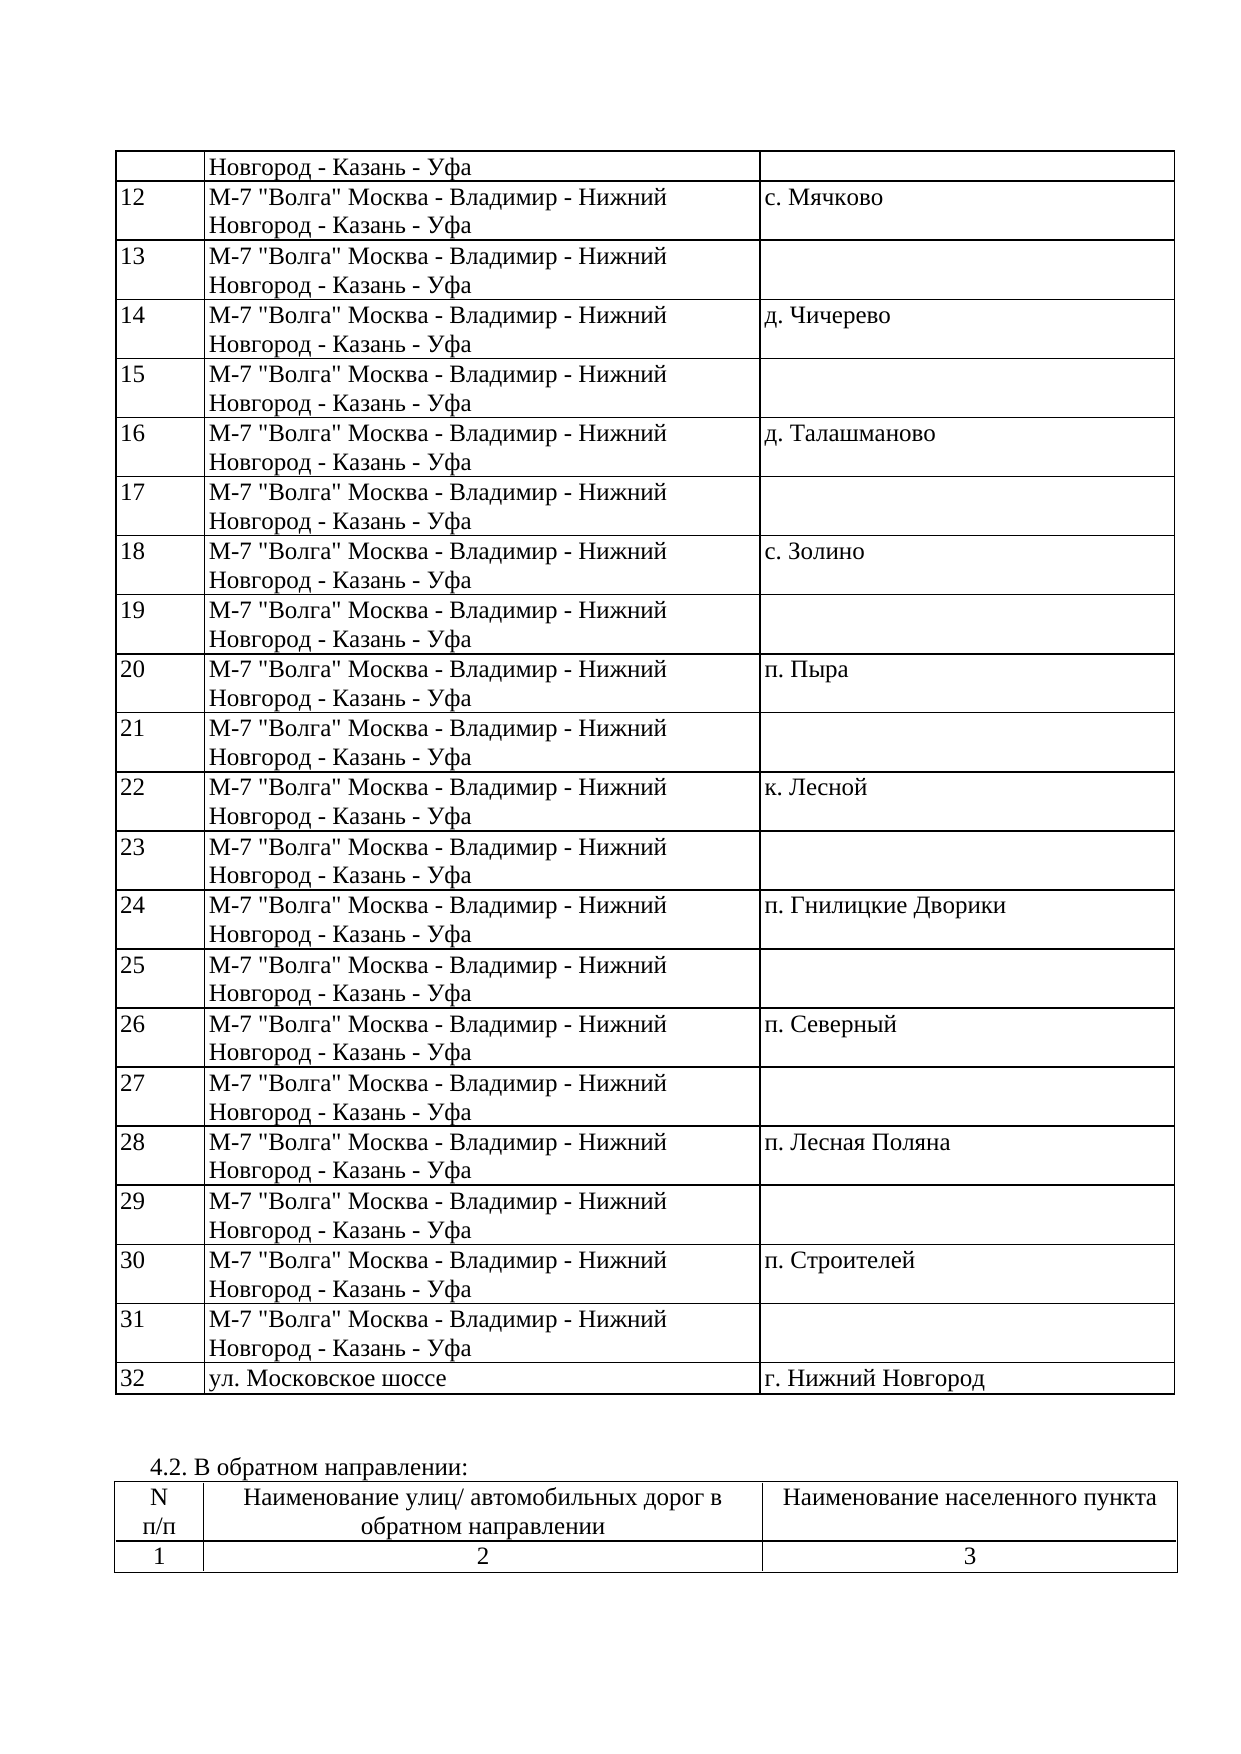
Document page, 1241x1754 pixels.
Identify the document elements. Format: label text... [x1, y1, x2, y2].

table_cell 20 [117, 655, 204, 712]
table_cell 15 [117, 359, 204, 417]
table_cell 14 [117, 300, 204, 357]
table_cell 2 [204, 1542, 762, 1571]
table_cell [761, 595, 1174, 653]
table_cell М-7 "Волга" Москва - Владимир - Нижний Новгород - Казань - Уфа [205, 655, 759, 712]
table_cell М-7 "Волга" Москва - Владимир - Нижний Новгород - Казань - Уфа [205, 595, 759, 653]
table_cell 21 [117, 713, 204, 771]
table_header Наименование улиц/ автомобильных дорог в обратном направлении [204, 1482, 762, 1540]
table_cell п. Северный [761, 1009, 1174, 1066]
table_cell [761, 241, 1174, 298]
table_cell 25 [117, 950, 204, 1007]
table_cell 19 [117, 595, 204, 653]
table_cell М-7 "Волга" Москва - Владимир - Нижний Новгород - Казань - Уфа [205, 1186, 759, 1243]
table_cell М-7 "Волга" Москва - Владимир - Нижний Новгород - Казань - Уфа [205, 359, 759, 417]
table_cell 31 [117, 1304, 204, 1362]
table_cell п. Пыра [761, 655, 1174, 712]
table_cell М-7 "Волга" Москва - Владимир - Нижний Новгород - Казань - Уфа [205, 713, 759, 771]
table_cell г. Нижний Новгород [761, 1363, 1174, 1393]
table_header N п/п [115, 1482, 203, 1540]
table_cell п. Гнилицкие Дворики [761, 891, 1174, 948]
table_cell М-7 "Волга" Москва - Владимир - Нижний Новгород - Казань - Уфа [205, 891, 759, 948]
table_cell 3 [763, 1540, 1177, 1571]
table_cell М-7 "Волга" Москва - Владимир - Нижний Новгород - Казань - Уфа [205, 300, 759, 357]
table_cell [205, 182, 759, 239]
table_cell 29 [117, 1186, 204, 1243]
table_cell М-7 "Волга" Москва - Владимир - Нижний Новгород - Казань - Уфа [205, 477, 759, 535]
table_cell ул. Московское шоссе [205, 1363, 759, 1393]
table_cell М-7 "Волга" Москва - Владимир - Нижний Новгород - Казань - Уфа [205, 1068, 759, 1125]
table_cell [761, 359, 1174, 417]
table_cell к. Лесной [761, 773, 1174, 830]
table_cell [761, 950, 1174, 1007]
table_cell М-7 "Волга" Москва - Владимир - Нижний Новгород - Казань - Уфа [205, 1009, 759, 1066]
table_cell М-7 "Волга" Москва - Владимир - Нижний Новгород - Казань - Уфа [205, 1245, 759, 1302]
table_cell 17 [117, 477, 204, 535]
table_cell 16 [117, 418, 204, 476]
table_cell п. Лесная Поляна [761, 1127, 1174, 1184]
table_cell 12 [117, 182, 204, 239]
table_cell 30 [117, 1245, 204, 1302]
table_cell 27 [117, 1068, 204, 1125]
table_cell 11 [117, 152, 204, 180]
table_cell [761, 713, 1174, 771]
table_cell [761, 1186, 1174, 1243]
table_cell М-7 "Волга" Москва - Владимир - Нижний Новгород - Казань - Уфа [205, 418, 759, 476]
table_cell М-7 "Волга" Москва - Владимир - Нижний Новгород - Казань - Уфа [205, 536, 759, 594]
table_cell 23 [117, 832, 204, 889]
table_cell М-7 "Волга" Москва - Владимир - Нижний Новгород - Казань - Уфа [205, 1127, 759, 1184]
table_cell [205, 152, 759, 180]
table_cell М-7 "Волга" Москва - Владимир - Нижний Новгород - Казань - Уфа [205, 1304, 759, 1362]
table_cell д. Чичерево [761, 300, 1174, 357]
table_cell с. Золино [761, 536, 1174, 594]
table_cell 1 [115, 1541, 203, 1571]
table_cell М-7 "Волга" Москва - Владимир - Нижний Новгород - Казань - Уфа [205, 832, 759, 889]
table_cell 24 [117, 891, 204, 948]
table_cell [205, 241, 759, 298]
table_cell 32 [117, 1363, 204, 1393]
table_cell п. Строителей [761, 1245, 1174, 1302]
table_cell 18 [117, 536, 204, 594]
table_cell [761, 1304, 1174, 1362]
table_cell 22 [117, 773, 204, 830]
table_cell 26 [117, 1009, 204, 1066]
text 4.2. В обратном направлении: [150, 1452, 1090, 1481]
table_cell [761, 832, 1174, 889]
table_cell 28 [117, 1127, 204, 1184]
table_cell [761, 477, 1174, 535]
table_header Наименование населенного пункта [763, 1482, 1177, 1540]
table_cell [761, 152, 1174, 180]
table_cell М-7 "Волга" Москва - Владимир - Нижний Новгород - Казань - Уфа [205, 950, 759, 1007]
table_cell М-7 "Волга" Москва - Владимир - Нижний Новгород - Казань - Уфа [205, 773, 759, 830]
table_cell [761, 1068, 1174, 1125]
table_cell с. Мячково [761, 182, 1174, 239]
table_cell д. Талашманово [761, 418, 1174, 476]
table_cell 13 [117, 241, 204, 298]
